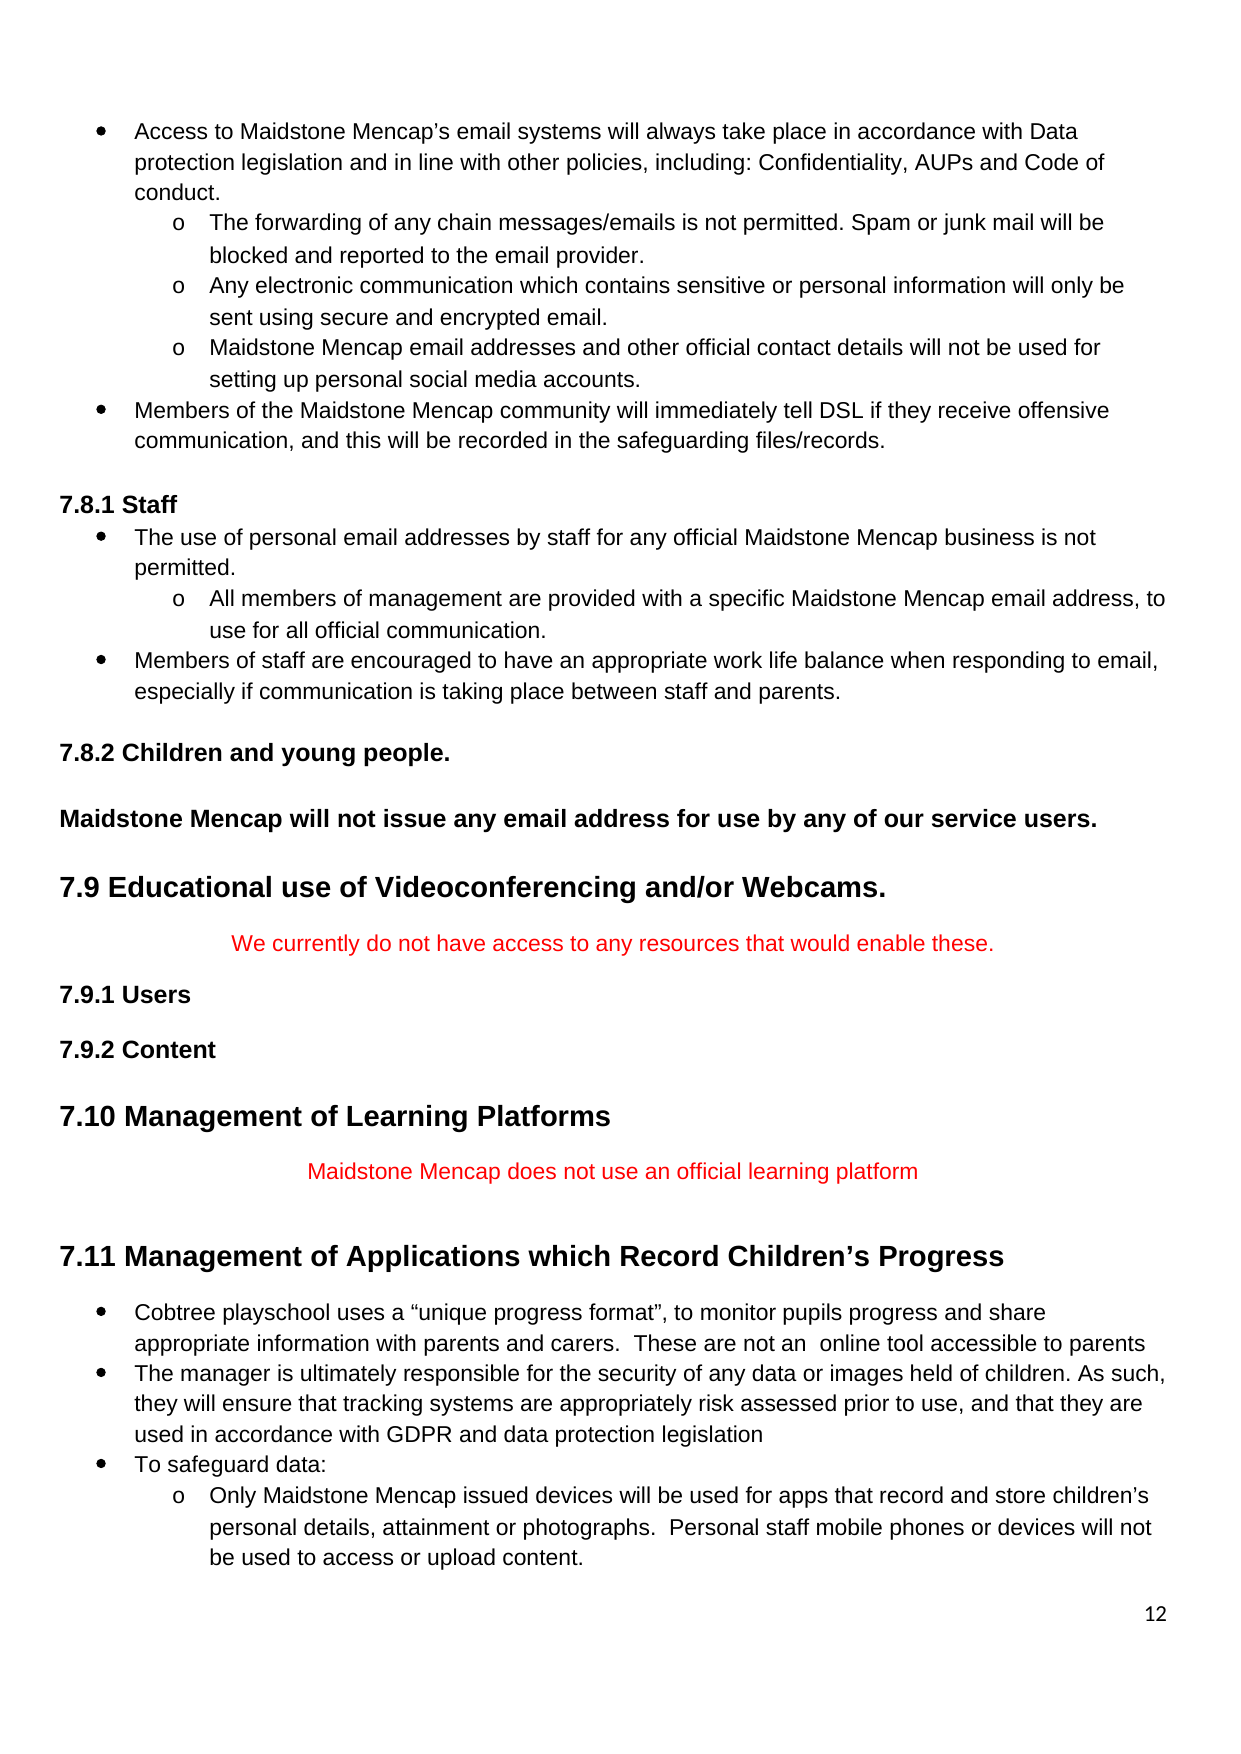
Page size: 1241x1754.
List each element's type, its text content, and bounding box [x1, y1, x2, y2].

text 7.10 Management of Learning Platforms [59, 1099, 1167, 1132]
list All members of management are provided with a specific Maidstone Mencap email address, to use for all official communication. [172, 584, 1167, 643]
list Members of the Maidstone Mencap community will immediately tell DSL if they receive offensive communication, and this will be recorded in the safeguarding files/records. [97, 397, 1167, 454]
list The manager is ultimately responsible for the security of any data or images held of children. As such, they will ensure that tracking systems are appropriately risk assessed prior to use, and that they are used in accordance with GDPR and data protection legislation [97, 1360, 1167, 1447]
text 7.9.2 Content [59, 1036, 1167, 1064]
text 7.9.1 Users [59, 981, 1167, 1009]
list Only Maidstone Mencap issued devices will be used for apps that record and store children’s personal details, attainment or photographs. Personal staff mobile phones or devices will not be used to access or upload content. [172, 1482, 1167, 1570]
text We currently do not have access to any resources that would enable these. [59, 929, 1167, 956]
list To safeguard data: [97, 1451, 1167, 1478]
list Cobtree playschool uses a “unique progress format”, to monitor pupils progress and share appropriate information with parents and carers. These are not an online tool accessible to parents [97, 1299, 1167, 1356]
text 7.8.2 Children and young people. [59, 738, 1167, 767]
list Maidstone Mencap email addresses and other official contact details will not be used for setting up personal social media accounts. [172, 334, 1167, 393]
list Any electronic communication which contains sensitive or personal information will only be sent using secure and encrypted email. [172, 272, 1167, 330]
list Access to Maidstone Mencap’s email systems will always take place in accordance with Data protection legislation and in line with other policies, including: Confidentiality, AUPs and Code of conduct. [97, 118, 1167, 206]
list The use of personal email addresses by staff for any official Maidstone Mencap business is not permitted. [97, 523, 1167, 581]
list The forwarding of any chain messages/emails is not permitted. Spam or junk mail will be blocked and reported to the email provider. [172, 209, 1167, 268]
text Maidstone Mencap does not use an official learning platform [59, 1158, 1167, 1184]
text Maidstone Mencap will not issue any email address for use by any of our service users. [59, 804, 1167, 833]
list Members of staff are encouraged to have an appropriate work life balance when responding to email, especially if communication is taking place between staff and parents. [97, 647, 1167, 704]
text 7.9 Educational use of Videoconferencing and/or Webcams. [59, 870, 1167, 904]
text 7.11 Management of Applications which Record Children’s Progress [59, 1239, 1167, 1273]
text 7.8.1 Staff [59, 491, 1167, 519]
